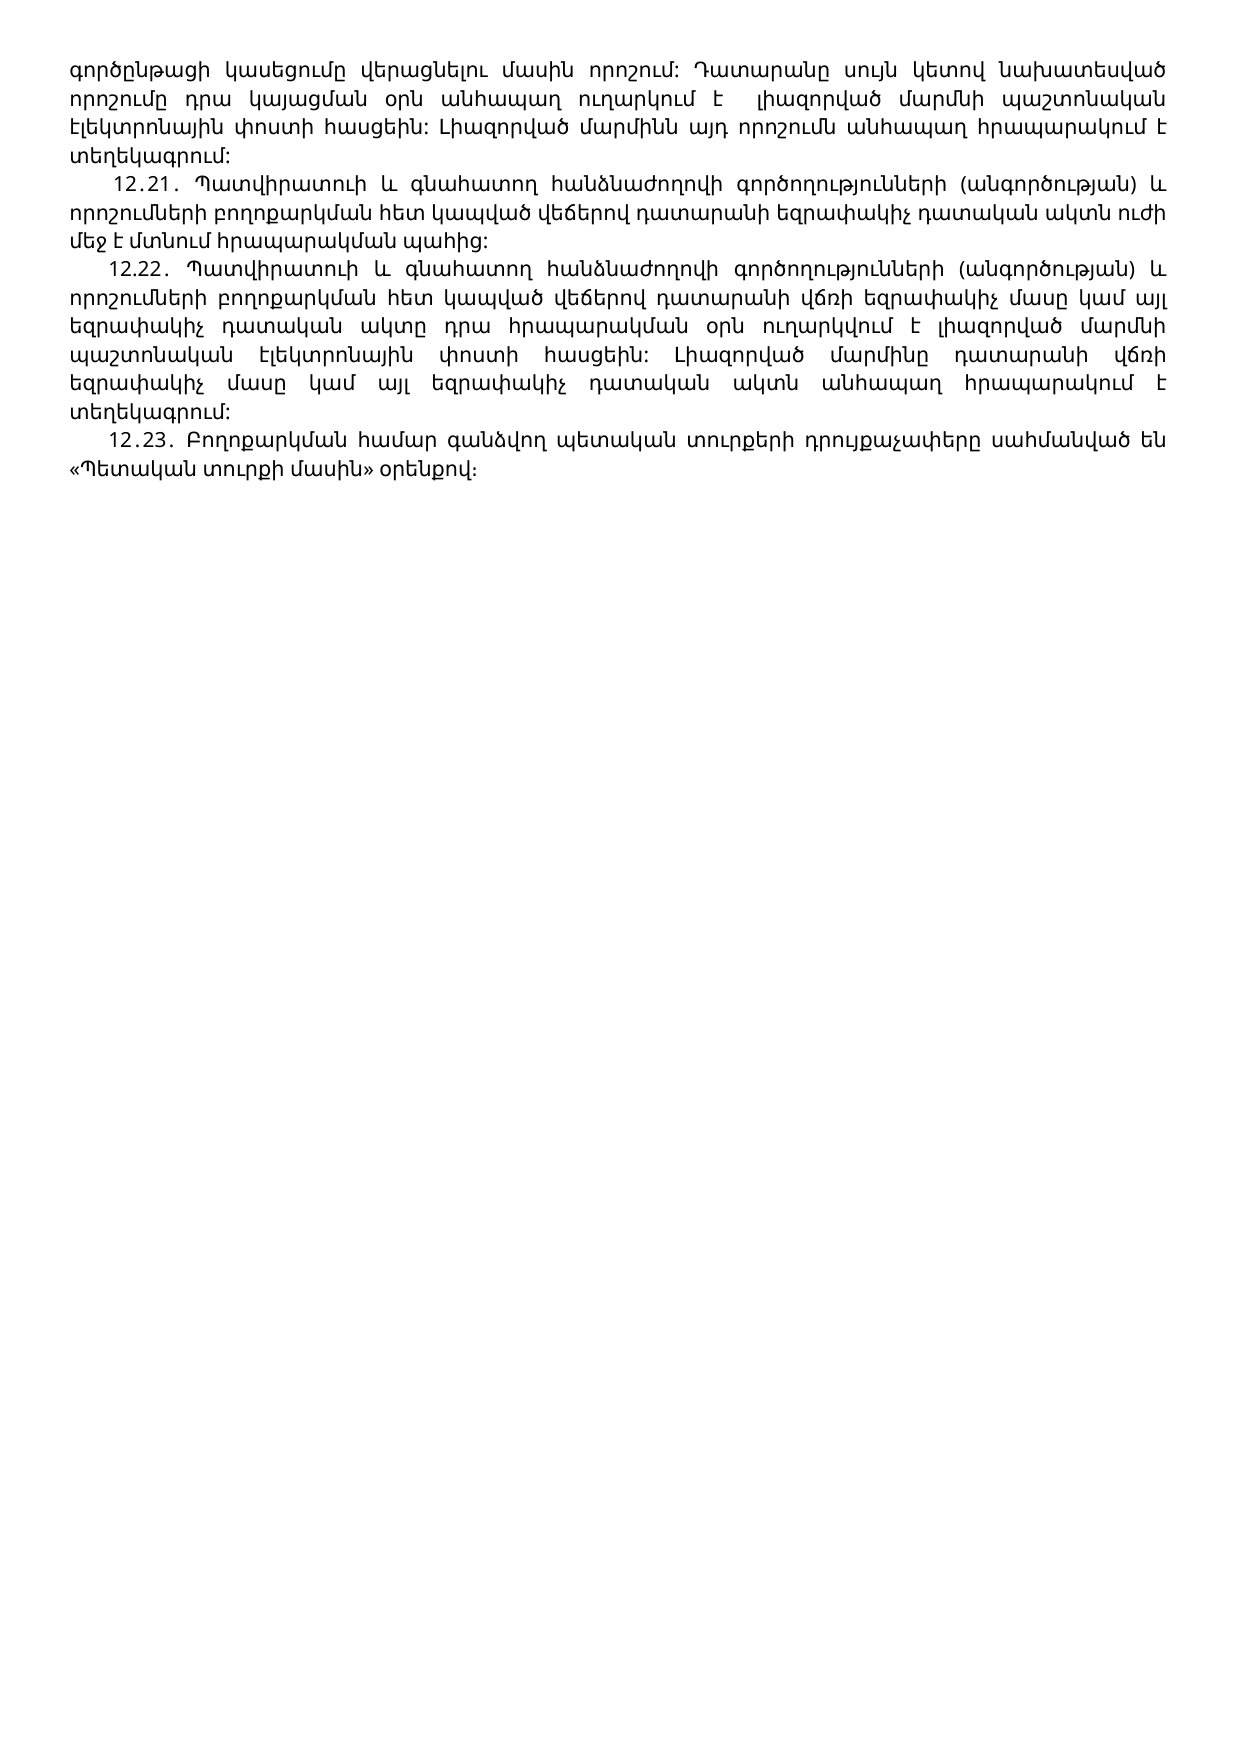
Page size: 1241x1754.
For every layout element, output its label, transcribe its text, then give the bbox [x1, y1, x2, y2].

text 12․23․ Բողոքարկման համար գանձվող պետական տուրքերի դրույքաչափերը սահմանված են «Պետական տուրքի մասին» օրենքով։ [69, 425, 1167, 482]
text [69, 56, 1167, 169]
text 12․21․ Պատվիրատուի և գնահատող հանձնաժողովի գործողությունների (անգործության) և որոշումների բողոքարկման հետ կապված վեճերով դատարանի եզրափակիչ դատական ակտն ուժի մեջ է մտնում հրապարակման պահից: [69, 169, 1167, 254]
text 12.22․ Պատվիրատուի և գնահատող հանձնաժողովի գործողությունների (անգործության) և որոշումների բողոքարկման հետ կապված վեճերով դատարանի վճռի եզրափակիչ մասը կամ այլ եզրափակիչ դատական ակտը դրա հրապարակման օրն ուղարկվում է լիազորված մարմնի պաշտոնական էլեկտրոնային փոստի հասցեին: Լիազորված մարմինը դատարանի վճռի եզրափակիչ մասը կամ այլ եզրափակիչ դատական ակտն անհապաղ հրապարակում է տեղեկագրում: [69, 254, 1167, 425]
